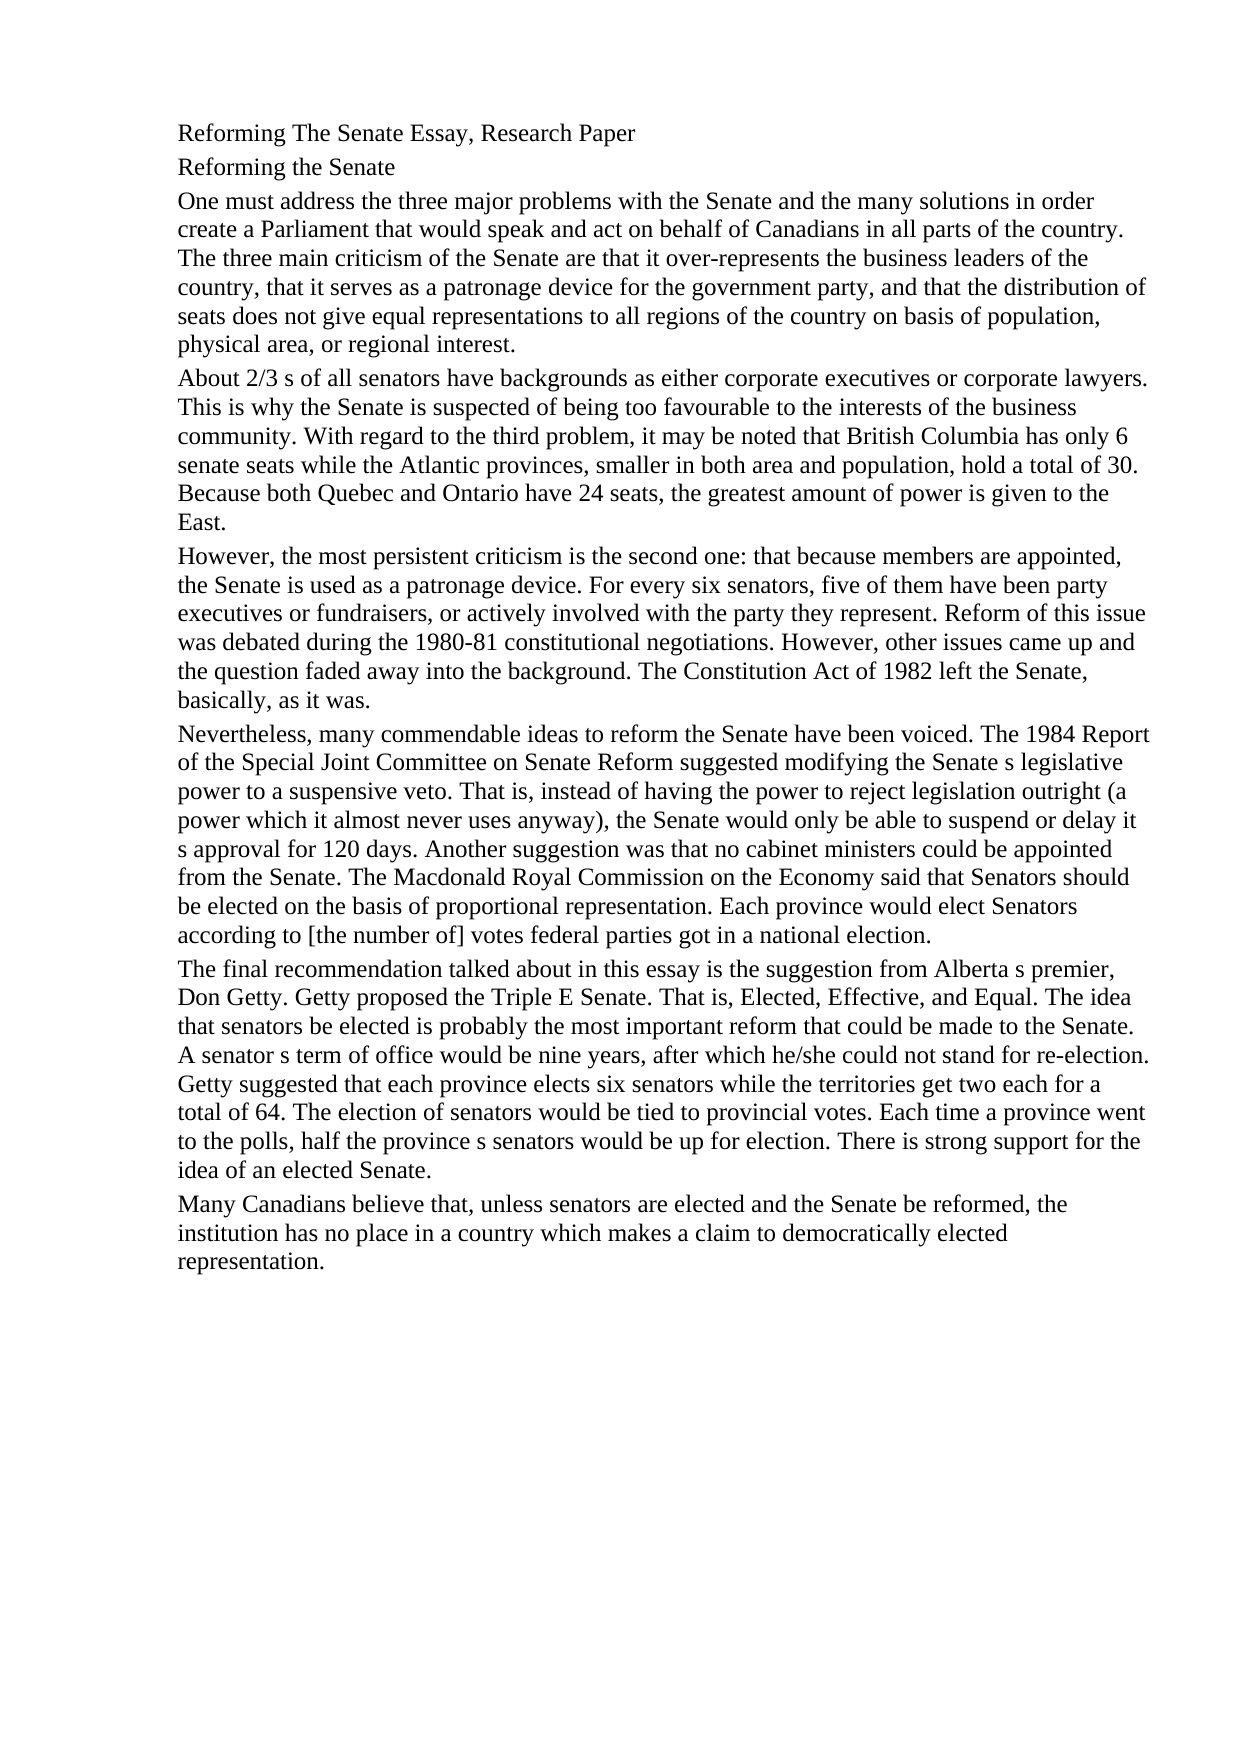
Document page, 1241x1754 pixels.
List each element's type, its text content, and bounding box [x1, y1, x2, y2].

text However, the most persistent criticism is the second one: that because members are appointed, the Senate is used as a patronage device. For every six senators, five of them have been party executives or fundraisers, or actively involved with the party they represent. Reform of this issue was debated during the 1980-81 constitutional negotiations. However, other issues came up and the question faded away into the background. The Constitution Act of 1982 left the Senate, basically, as it was. [177, 541, 1152, 713]
text The final recommendation talked about in this essay is the suggestion from Alberta s premier, Don Getty. Getty proposed the Triple E Senate. That is, Elected, Effective, and Equal. The idea that senators be elected is probably the most important reform that could be made to the Senate. A senator s term of office would be nine years, after which he/she could not stand for re-election. Getty suggested that each province elects six senators while the territories get two each for a total of 64. The election of senators would be tied to provincial votes. Each time a province went to the polls, half the province s senators would be up for election. There is strong support for the idea of an elected Senate. [177, 954, 1152, 1184]
text Nevertheless, many commendable ideas to reform the Senate have been voiced. The 1984 Report of the Special Joint Committee on Senate Reform suggested modifying the Senate s legislative power to a suspensive veto. That is, instead of having the power to reject legislation outright (a power which it almost never uses anyway), the Senate would only be able to suspend or delay it s approval for 120 days. Another suggestion was that no cabinet ministers could be appointed from the Senate. The Macdonald Royal Commission on the Economy said that Senators should be elected on the basis of proportional representation. Each province would elect Senators according to [the number of] votes federal parties got in a national election. [177, 719, 1152, 949]
text Reforming The Senate Essay, Research Paper [177, 118, 1152, 147]
text One must address the three major problems with the Senate and the many solutions in order create a Parliament that would speak and act on behalf of Canadians in all parts of the country. The three main criticism of the Senate are that it over-represents the business leaders of the country, that it serves as a patronage device for the government party, and that the distribution of seats does not give equal representations to all regions of the country on basis of population, physical area, or regional interest. [177, 186, 1152, 358]
text Many Canadians believe that, unless senators are elected and the Senate be reformed, the institution has no place in a country which makes a claim to democratically elected representation. [177, 1189, 1152, 1275]
text Reforming the Senate [177, 152, 1152, 181]
text About 2/3 s of all senators have backgrounds as either corporate executives or corporate lawyers. This is why the Senate is suspected of being too favourable to the interests of the business community. With regard to the third problem, it may be noted that British Columbia has only 6 senate seats while the Atlantic provinces, smaller in both area and population, hold a total of 30. Because both Quebec and Ontario have 24 seats, the greatest amount of power is given to the East. [177, 363, 1152, 536]
